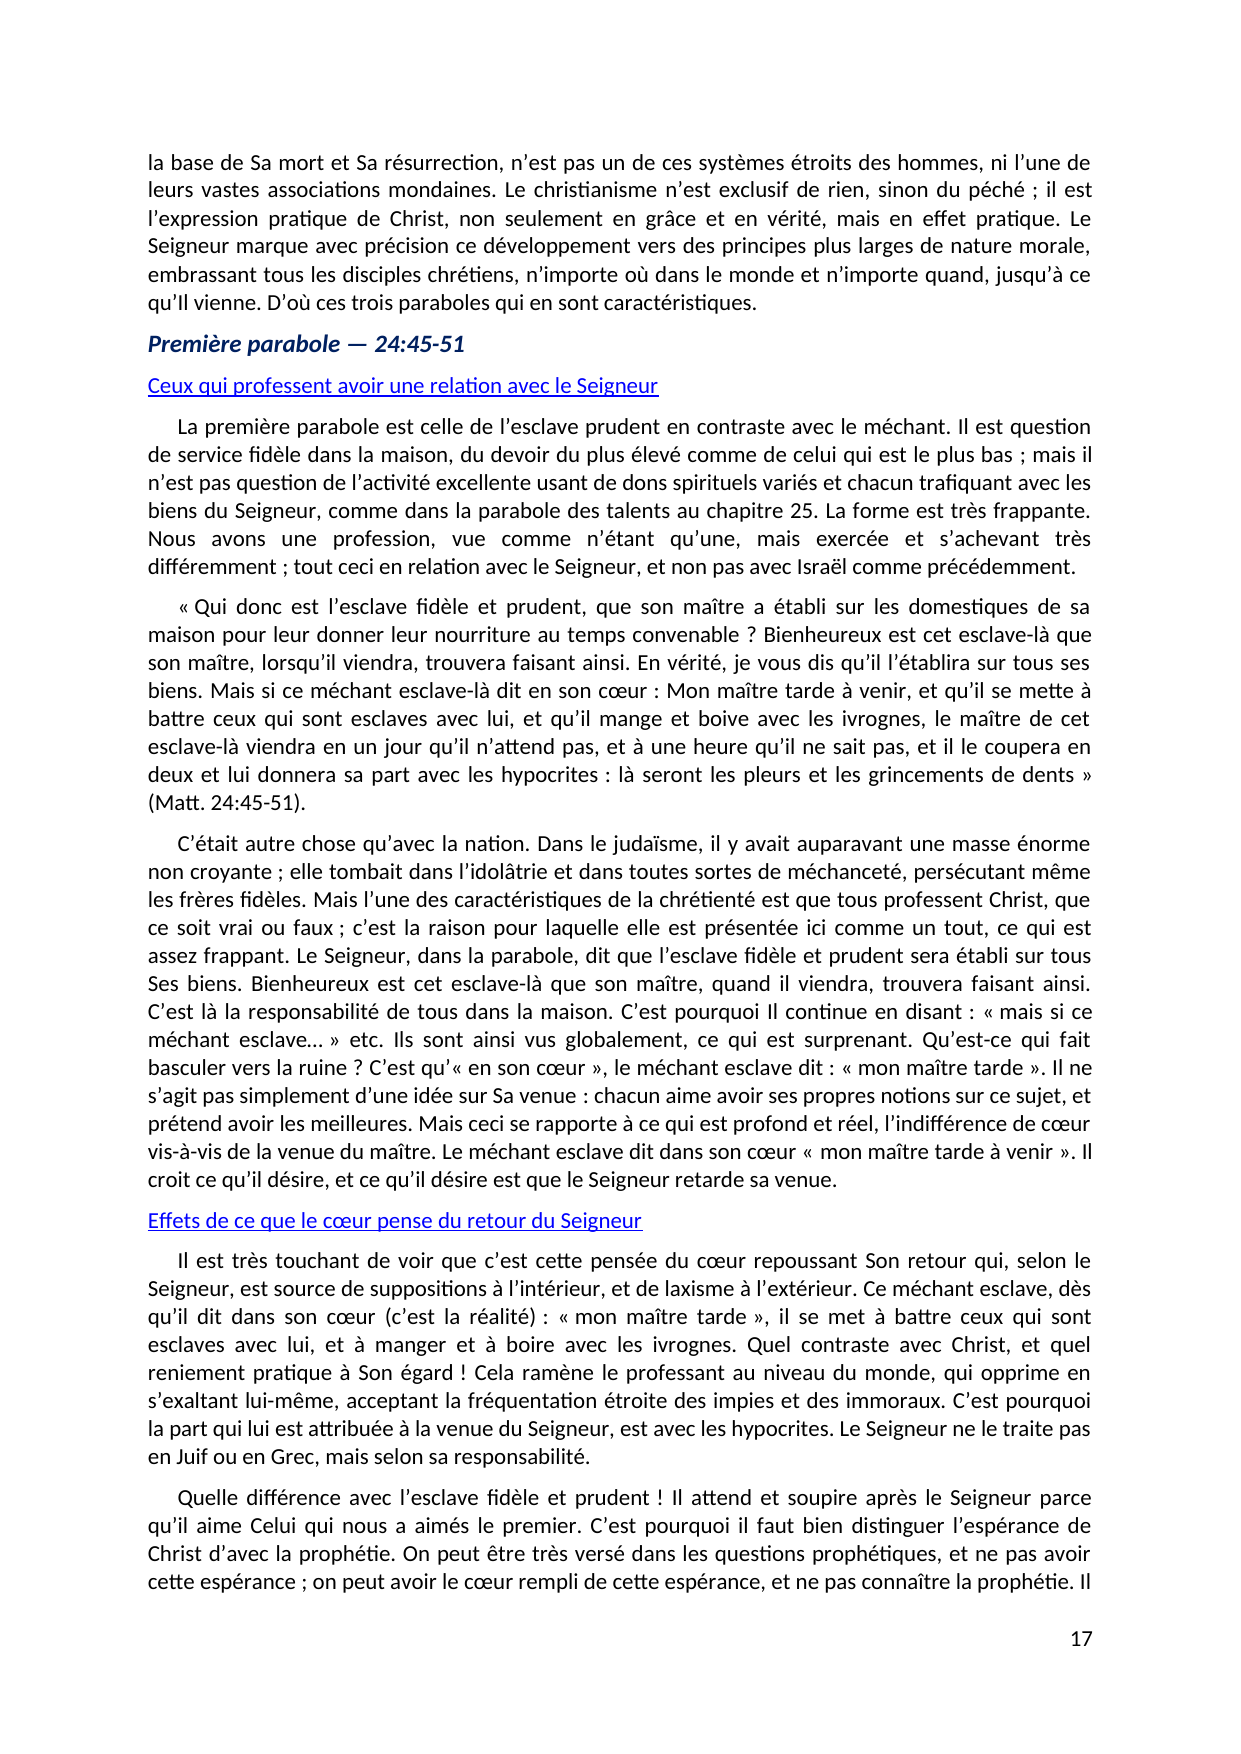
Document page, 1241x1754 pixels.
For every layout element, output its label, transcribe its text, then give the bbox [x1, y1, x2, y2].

text C’était autre chose qu’avec la nation. Dans le judaïsme, il y avait auparavant une masse énorme non croyante ; elle tombait dans l’idolâtrie et dans toutes sortes de méchanceté, persécutant même les frères fidèles. Mais l’une des caractéristiques de la chrétienté est que tous professent Christ, que ce soit vrai ou faux ; c’est la raison pour laquelle elle est présentée ici comme un tout, ce qui est assez frappant. Le Seigneur, dans la parabole, dit que l’esclave fidèle et prudent sera établi sur tous Ses biens. Bienheureux est cet esclave-là que son maître, quand il viendra, trouvera faisant ainsi. C’est là la responsabilité de tous dans la maison. C’est pourquoi Il continue en disant : « mais si ce méchant esclave… » etc. Ils sont ainsi vus globalement, ce qui est surprenant. Qu’est-ce qui fait basculer vers la ruine ? C’est qu’« en son cœur », le méchant esclave dit : « mon maître tarde ». Il ne s’agit pas simplement d’une idée sur Sa venue : chacun aime avoir ses propres notions sur ce sujet, et prétend avoir les meilleures. Mais ceci se rapporte à ce qui est profond et réel, l’indifférence de cœur vis-à-vis de la venue du maître. Le méchant esclave dit dans son cœur « mon maître tarde à venir ». Il croit ce qu’il désire, et ce qu’il désire est que le Seigneur retarde sa venue. [148, 829, 1093, 1193]
subtitle Première parabole — 24:45-51 [148, 328, 1093, 359]
text La première parabole est celle de l’esclave prudent en contraste avec le méchant. Il est question de service fidèle dans la maison, du devoir du plus élevé comme de celui qui est le plus bas ; mais il n’est pas question de l’activité excellente usant de dons spirituels variés et chacun trafiquant avec les biens du Seigneur, comme dans la parabole des talents au chapitre 25. La forme est très frappante. Nous avons une profession, vue comme n’étant qu’une, mais exercée et s’achevant très différemment ; tout ceci en relation avec le Seigneur, et non pas avec Israël comme précédemment. [148, 412, 1093, 580]
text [148, 1483, 1093, 1595]
text « Qui donc est l’esclave fidèle et prudent, que son maître a établi sur les domestiques de sa maison pour leur donner leur nourriture au temps convenable ? Bienheureux est cet esclave-là que son maître, lorsqu’il viendra, trouvera faisant ainsi. En vérité, je vous dis qu’il l’établira sur tous ses biens. Mais si ce méchant esclave-là dit en son cœur : Mon maître tarde à venir, et qu’il se mette à battre ceux qui sont esclaves avec lui, et qu’il mange et boive avec les ivrognes, le maître de cet esclave-là viendra en un jour qu’il n’attend pas, et à une heure qu’il ne sait pas, et il le coupera en deux et lui donnera sa part avec les hypocrites : là seront les pleurs et les grincements de dents » (Matt. 24:45-51). [148, 592, 1093, 817]
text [148, 148, 1093, 316]
text Il est très touchant de voir que c’est cette pensée du cœur repoussant Son retour qui, selon le Seigneur, est source de suppositions à l’intérieur, et de laxisme à l’extérieur. Ce méchant esclave, dès qu’il dit dans son cœur (c’est la réalité) : « mon maître tarde », il se met à battre ceux qui sont esclaves avec lui, et à manger et à boire avec les ivrognes. Quel contraste avec Christ, et quel reniement pratique à Son égard ! Cela ramène le professant au niveau du monde, qui opprime en s’exaltant lui-même, acceptant la fréquentation étroite des impies et des immoraux. C’est pourquoi la part qui lui est attribuée à la venue du Seigneur, est avec les hypocrites. Le Seigneur ne le traite pas en Juif ou en Grec, mais selon sa responsabilité. [148, 1246, 1093, 1471]
subtitle Effets de ce que le cœur pense du retour du Seigneur [148, 1206, 1093, 1234]
subtitle Ceux qui professent avoir une relation avec le Seigneur [148, 371, 1093, 399]
